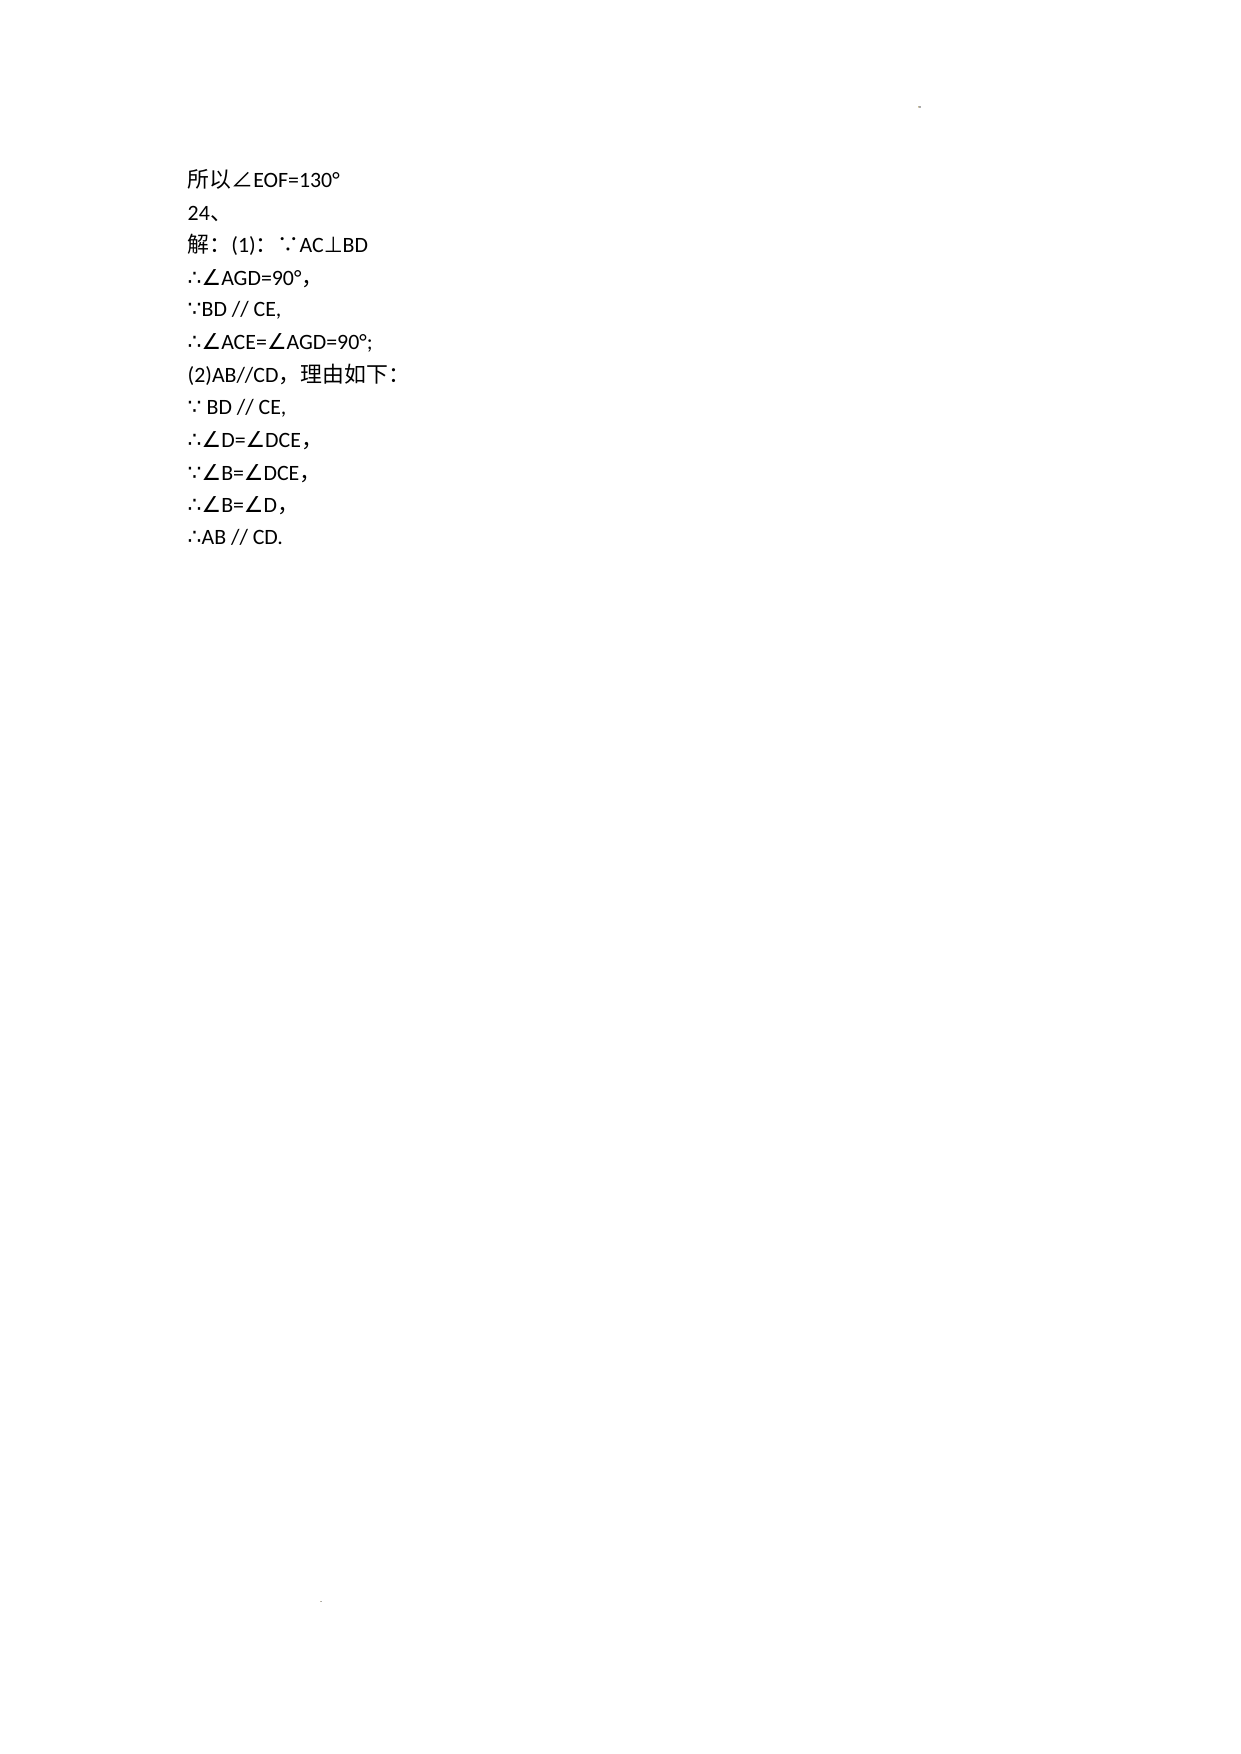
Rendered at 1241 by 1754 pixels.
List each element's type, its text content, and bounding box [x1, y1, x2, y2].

text ∴∠B=∠D， [187, 487, 1053, 519]
text ∵∠B=∠DCE， [187, 454, 1053, 487]
text 24、 [187, 194, 1053, 227]
text ∴∠D=∠DCE， [187, 422, 1053, 454]
text ∵ BD // CE, [187, 389, 1053, 422]
text ∴∠ACE=∠AGD=90°; [187, 324, 1053, 357]
text ∴∠AGD=90°， [187, 259, 1053, 292]
text ∴AB // CD. [187, 519, 1053, 552]
text 解：(1)：∵AC⊥BD [187, 227, 1053, 259]
text (2)AB//CD，理由如下： [187, 357, 1053, 389]
text ∵BD // CE, [187, 292, 1053, 324]
text 所以∠EOF=130° [187, 162, 1053, 194]
